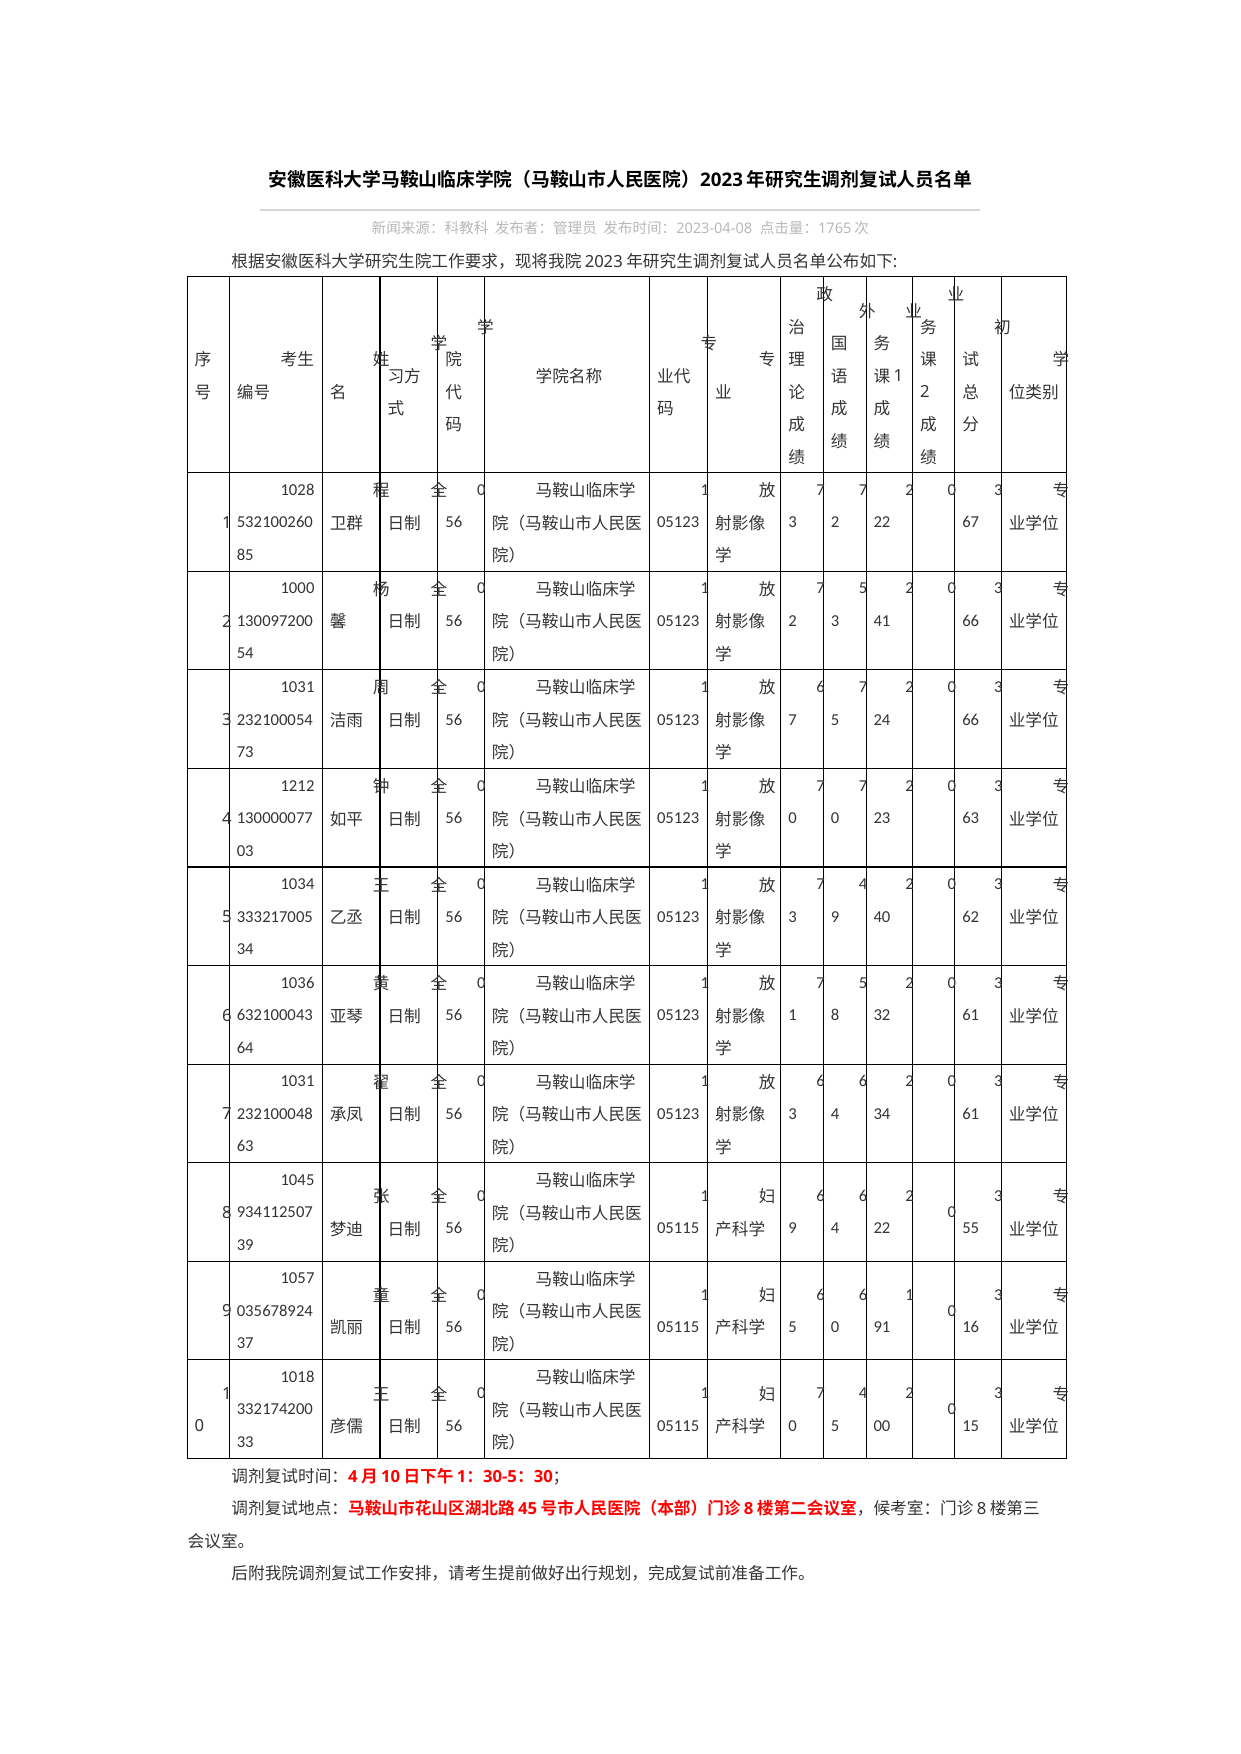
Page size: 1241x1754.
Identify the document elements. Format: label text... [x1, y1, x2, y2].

table_cell 49 [824, 868, 866, 965]
table_cell 056 [438, 473, 484, 571]
table_header 专业 [708, 277, 780, 472]
table_header 序号 [188, 277, 229, 472]
table_cell 103663210004364 [230, 966, 322, 1063]
table_cell 0 [913, 1163, 954, 1261]
table_header 学院代码 [438, 277, 484, 472]
table_cell 放射影像学 [708, 966, 780, 1063]
table_cell 专业学位 [1002, 1163, 1066, 1261]
table_cell 放射影像学 [708, 868, 780, 965]
table_cell 马鞍山临床学院（马鞍山市人民医院） [485, 1065, 649, 1162]
table_header 业务课1成绩 [867, 277, 912, 472]
table_cell 放射影像学 [708, 473, 780, 571]
table_cell 72 [824, 473, 866, 571]
table_cell 105115 [650, 1360, 707, 1458]
subtitle 安徽医科大学马鞍山临床学院（马鞍山市人民医院）2023年研究生调剂复试人员名单 [260, 162, 980, 209]
table_cell 361 [955, 1065, 1001, 1162]
table_cell 童凯丽 [323, 1262, 379, 1359]
table_cell 0 [913, 1262, 954, 1359]
table_cell 70 [781, 769, 823, 866]
table_cell 0 [913, 572, 954, 669]
table_cell 100013009720054 [230, 572, 322, 669]
table_cell 103433321700534 [230, 868, 322, 965]
table_cell 101833217420033 [230, 1360, 322, 1458]
table_cell 361 [955, 966, 1001, 1063]
table_cell 翟承凤 [323, 1065, 379, 1162]
table_cell 363 [955, 769, 1001, 866]
table_cell 222 [867, 473, 912, 571]
table_cell 73 [781, 473, 823, 571]
table_cell 63 [781, 1065, 823, 1162]
table_cell 105123 [650, 966, 707, 1063]
table_cell 专业学位 [1002, 868, 1066, 965]
table_cell 103123210004863 [230, 1065, 322, 1162]
table_cell 全日制 [381, 1360, 437, 1458]
table_cell 315 [955, 1360, 1001, 1458]
table_cell 105123 [650, 868, 707, 965]
table_cell 60 [824, 1262, 866, 1359]
table_cell 全日制 [381, 1065, 437, 1162]
table_header 业务课2成绩 [913, 277, 954, 472]
table_cell 69 [781, 1163, 823, 1261]
text 调剂复试时间：4月10日下午1：30-5：30； [187, 1459, 1053, 1491]
table_cell 222 [867, 1163, 912, 1261]
table_cell 70 [824, 769, 866, 866]
table_cell 121213000007703 [230, 769, 322, 866]
table_cell 全日制 [381, 1262, 437, 1359]
table_cell 45 [824, 1360, 866, 1458]
table_cell 056 [438, 670, 484, 768]
table_cell 0 [913, 966, 954, 1063]
table_cell 234 [867, 1065, 912, 1162]
table_cell 王彦儒 [323, 1360, 379, 1458]
table_cell 53 [824, 572, 866, 669]
table_cell 103123210005473 [230, 670, 322, 768]
table_cell 马鞍山临床学院（马鞍山市人民医院） [485, 769, 649, 866]
table_cell 0 [913, 1065, 954, 1162]
table_cell 4 [188, 769, 229, 866]
table_cell 0 [913, 1360, 954, 1458]
table_cell 10 [188, 1360, 229, 1458]
table_header 初试总分 [955, 277, 1001, 472]
table_cell 056 [438, 1065, 484, 1162]
table_cell 105123 [650, 670, 707, 768]
table_cell 056 [438, 1262, 484, 1359]
table_cell 72 [781, 572, 823, 669]
table_cell 7 [188, 1065, 229, 1162]
table_cell 马鞍山临床学院（马鞍山市人民医院） [485, 670, 649, 768]
table_cell 0 [913, 868, 954, 965]
table_cell 241 [867, 572, 912, 669]
table_cell 105123 [650, 473, 707, 571]
table_cell 妇产科学 [708, 1163, 780, 1261]
table_cell 专业学位 [1002, 473, 1066, 571]
table_cell 全日制 [381, 1163, 437, 1261]
table_cell 马鞍山临床学院（马鞍山市人民医院） [485, 1163, 649, 1261]
table_header 专业代码 [650, 277, 707, 472]
table_cell 0 [913, 769, 954, 866]
table_cell 102853210026085 [230, 473, 322, 571]
table_cell 放射影像学 [708, 769, 780, 866]
table_cell 钟如平 [323, 769, 379, 866]
table_cell 妇产科学 [708, 1360, 780, 1458]
table_cell 8 [188, 1163, 229, 1261]
table_cell 366 [955, 670, 1001, 768]
table_header 考生编号 [230, 277, 322, 472]
table_cell 全日制 [381, 966, 437, 1063]
table_cell 专业学位 [1002, 572, 1066, 669]
table_cell 0 [913, 473, 954, 571]
table_cell 2 [188, 572, 229, 669]
table_cell 105123 [650, 769, 707, 866]
text 调剂复试地点：马鞍山市花山区湖北路45号市人民医院（本部）门诊8楼第二会议室，候考室：门诊8楼第三会议室。 [187, 1491, 1053, 1556]
table_cell 056 [438, 1163, 484, 1261]
table_cell 67 [781, 670, 823, 768]
table_cell 专业学位 [1002, 1262, 1066, 1359]
table_cell 专业学位 [1002, 966, 1066, 1063]
table_cell 专业学位 [1002, 1360, 1066, 1458]
table_cell 65 [781, 1262, 823, 1359]
table_cell 64 [824, 1163, 866, 1261]
table_cell 1 [188, 473, 229, 571]
table_cell 全日制 [381, 670, 437, 768]
table_cell 马鞍山临床学院（马鞍山市人民医院） [485, 1360, 649, 1458]
table_cell 71 [781, 966, 823, 1063]
table_cell 64 [824, 1065, 866, 1162]
text 根据安徽医科大学研究生院工作要求，现将我院2023年研究生调剂复试人员名单公布如下: [187, 244, 1053, 276]
table_cell 张梦迪 [323, 1163, 379, 1261]
table_header 姓名 [323, 277, 379, 472]
table_cell 240 [867, 868, 912, 965]
table_cell 周洁雨 [323, 670, 379, 768]
table_cell 105123 [650, 572, 707, 669]
table_cell 0 [913, 670, 954, 768]
table_cell 放射影像学 [708, 572, 780, 669]
table_cell 全日制 [381, 769, 437, 866]
text 后附我院调剂复试工作安排，请考生提前做好出行规划，完成复试前准备工作。 [187, 1556, 1053, 1589]
table_cell 200 [867, 1360, 912, 1458]
table_cell 专业学位 [1002, 1065, 1066, 1162]
table_cell 马鞍山临床学院（马鞍山市人民医院） [485, 1262, 649, 1359]
table_header 学位类别 [1002, 277, 1066, 472]
table_cell 056 [438, 769, 484, 866]
table_cell 放射影像学 [708, 1065, 780, 1162]
table_cell 223 [867, 769, 912, 866]
table_cell 105703567892437 [230, 1262, 322, 1359]
table_header 学习方式 [381, 277, 437, 472]
table_header 政治理论成绩 [781, 277, 823, 472]
table_cell 366 [955, 572, 1001, 669]
table_cell 放射影像学 [708, 670, 780, 768]
table_cell 妇产科学 [708, 1262, 780, 1359]
table_cell 全日制 [381, 572, 437, 669]
table_cell 056 [438, 1360, 484, 1458]
table_cell 马鞍山临床学院（马鞍山市人民医院） [485, 572, 649, 669]
table_cell 杨馨 [323, 572, 379, 669]
table_cell 程卫群 [323, 473, 379, 571]
table_cell 9 [188, 1262, 229, 1359]
table_cell 73 [781, 868, 823, 965]
table_cell 056 [438, 868, 484, 965]
table_cell 3 [188, 670, 229, 768]
table_cell 104593411250739 [230, 1163, 322, 1261]
table_cell 黄亚琴 [323, 966, 379, 1063]
table_cell 105115 [650, 1262, 707, 1359]
table_cell 5 [188, 868, 229, 965]
table_cell 191 [867, 1262, 912, 1359]
table_cell 马鞍山临床学院（马鞍山市人民医院） [485, 966, 649, 1063]
table_cell 马鞍山临床学院（马鞍山市人民医院） [485, 473, 649, 571]
table_cell 232 [867, 966, 912, 1063]
table_cell 105115 [650, 1163, 707, 1261]
table_cell 70 [781, 1360, 823, 1458]
table_cell 367 [955, 473, 1001, 571]
table_cell 75 [824, 670, 866, 768]
table_cell 316 [955, 1262, 1001, 1359]
table_cell 6 [188, 966, 229, 1063]
table_cell 105123 [650, 1065, 707, 1162]
table_cell 王乙丞 [323, 868, 379, 965]
table_cell 355 [955, 1163, 1001, 1261]
table_cell 056 [438, 572, 484, 669]
table_cell 专业学位 [1002, 670, 1066, 768]
table_cell 专业学位 [1002, 769, 1066, 866]
table_cell 056 [438, 966, 484, 1063]
table_header 学院名称 [485, 277, 649, 472]
text 新闻来源：科教科 发布者：管理员 发布时间：2023-04-08 点击量：1765次 [260, 211, 980, 244]
table_cell 362 [955, 868, 1001, 965]
table_cell 58 [824, 966, 866, 1063]
table_cell 224 [867, 670, 912, 768]
table_cell 马鞍山临床学院（马鞍山市人民医院） [485, 868, 649, 965]
table_cell 全日制 [381, 868, 437, 965]
table_cell 全日制 [381, 473, 437, 571]
table_header 外国语成绩 [824, 277, 866, 472]
